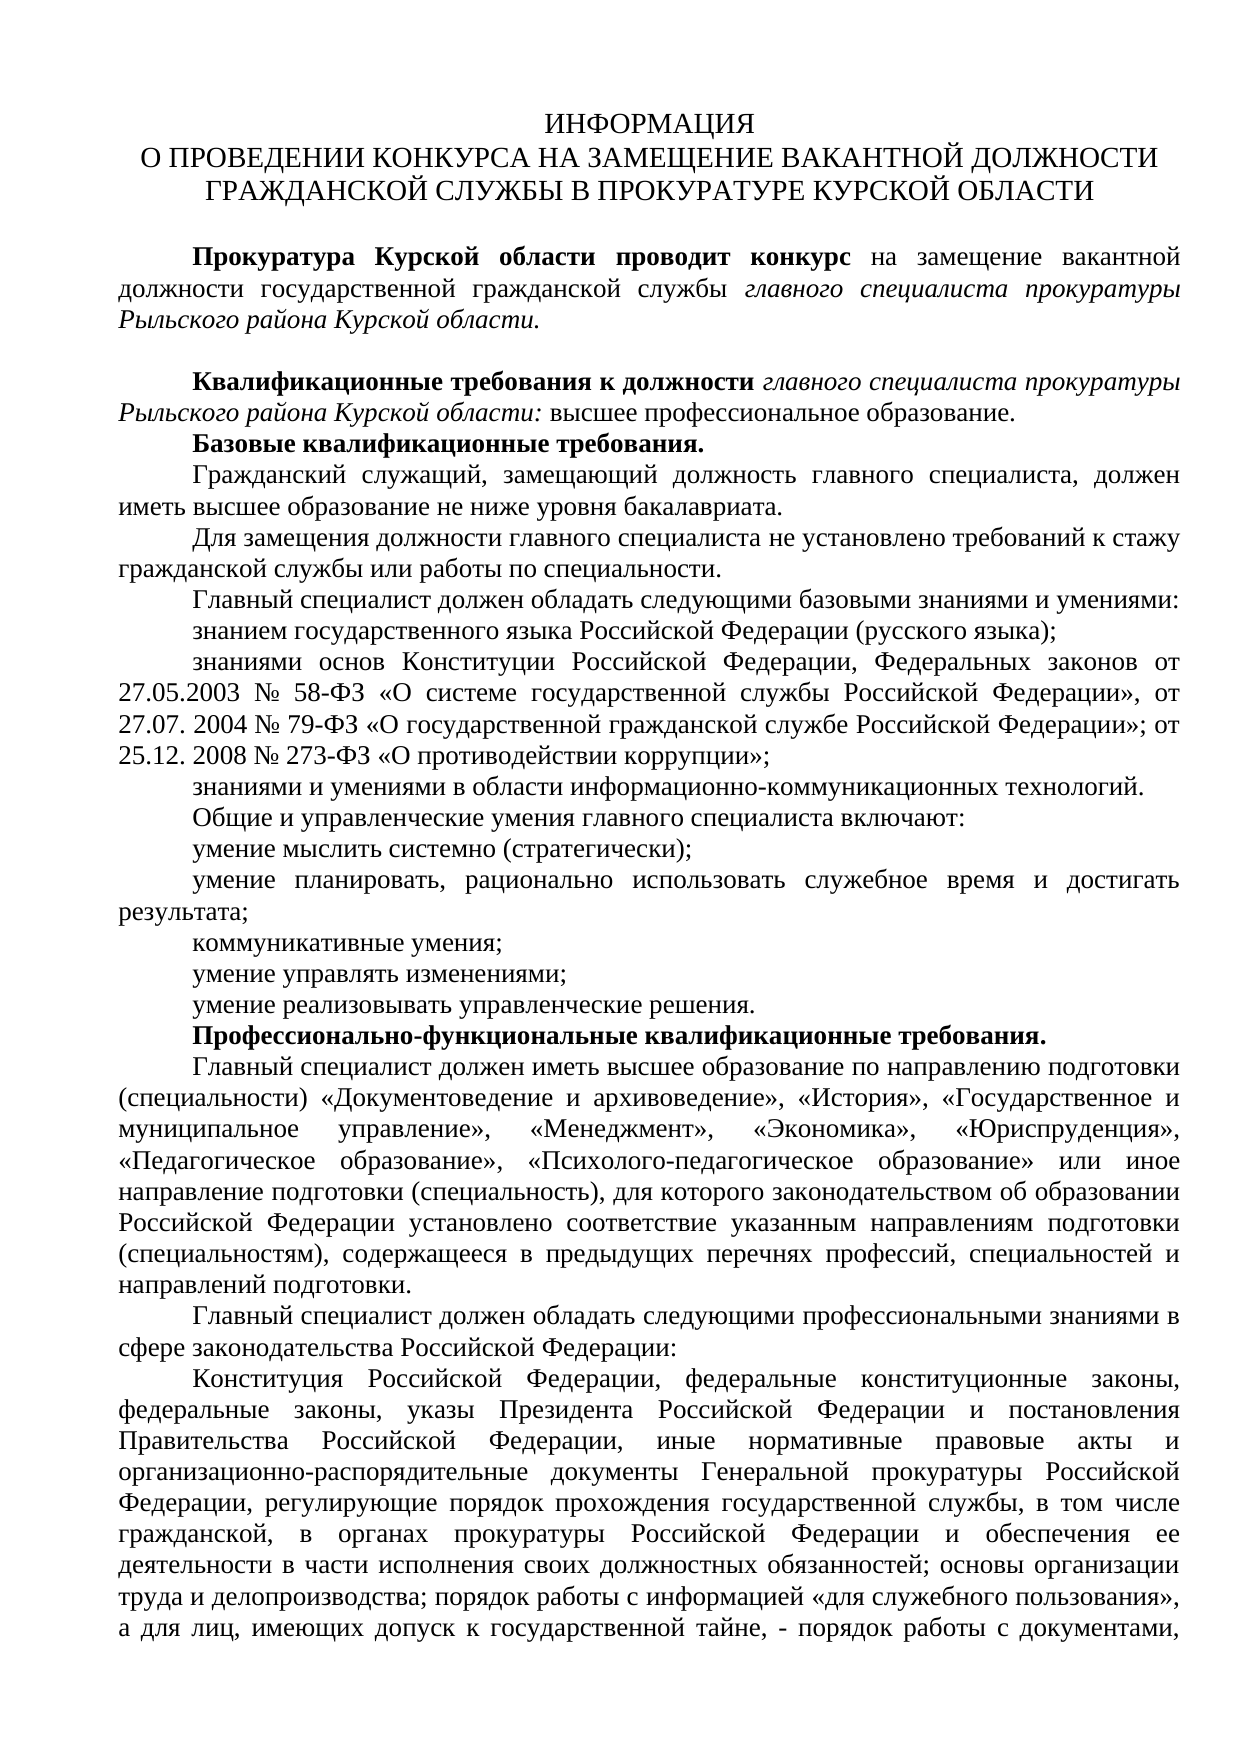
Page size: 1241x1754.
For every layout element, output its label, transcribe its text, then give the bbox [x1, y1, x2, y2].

text умение реализовывать управленческие решения. [118, 988, 1181, 1019]
text Главный специалист должен обладать следующими профессиональными знаниями в сфере законодательства Российской Федерации: [118, 1299, 1181, 1362]
text Прокуратура Курской области проводит конкурс на замещение вакантной должности государственной гражданской службы главного специалиста прокуратуры Рыльского района Курской области. [118, 241, 1181, 334]
text Профессионально-функциональные квалификационные требования. [118, 1019, 1181, 1050]
text знанием государственного языка Российской Федерации (русского языка); [118, 614, 1181, 645]
text умение управлять изменениями; [118, 957, 1181, 988]
text Главный специалист должен обладать следующими базовыми знаниями и умениями: [118, 583, 1181, 614]
text знаниями основ Конституции Российской Федерации, Федеральных законов от 27.05.2003 № 58-ФЗ «О системе государственной службы Российской Федерации», от 27.07. 2004 № 79-ФЗ «О государственной гражданской службе Российской Федерации»; от 25.12. 2008 № 273-ФЗ «О противодействии коррупции»; [118, 645, 1181, 770]
text умение мыслить системно (стратегически); [118, 832, 1181, 863]
text Базовые квалификационные требования. [118, 427, 1181, 458]
text О ПРОВЕДЕНИИ КОНКУРСА НА ЗАМЕЩЕНИЕ ВАКАНТНОЙ ДОЛЖНОСТИ [118, 140, 1181, 173]
text Для замещения должности главного специалиста не установлено требований к стажу гражданской службы или работы по специальности. [118, 521, 1181, 583]
text знаниями и умениями в области информационно-коммуникационных технологий. [118, 770, 1181, 801]
text Главный специалист должен иметь высшее образование по направлению подготовки (специальности) «Документоведение и архивоведение», «История», «Государственное и муниципальное управление», «Менеджмент», «Экономика», «Юриспруденция», «Педагогическое образование», «Психолого-педагогическое образование» или иное направление подготовки (специальность), для которого законодательством об образовании Российской Федерации установлено соответствие указанным направлениям подготовки (специальностям), содержащееся в предыдущих перечнях профессий, специальностей и направлений подготовки. [118, 1050, 1181, 1299]
text умение планировать, рационально использовать служебное время и достигать результата; [118, 863, 1181, 926]
text коммуникативные умения; [118, 926, 1181, 957]
text Общие и управленческие умения главного специалиста включают: [118, 801, 1181, 832]
text ИНФОРМАЦИЯ [118, 106, 1181, 140]
text Гражданский служащий, замещающий должность главного специалиста, должен иметь высшее образование не ниже уровня бакалавриата. [118, 458, 1181, 521]
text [118, 1362, 1181, 1642]
text Квалификационные требования к должности главного специалиста прокуратуры Рыльского района Курской области: высшее профессиональное образование. [118, 365, 1181, 427]
text ГРАЖДАНСКОЙ СЛУЖБЫ В ПРОКУРАТУРЕ КУРСКОЙ ОБЛАСТИ [118, 173, 1181, 207]
